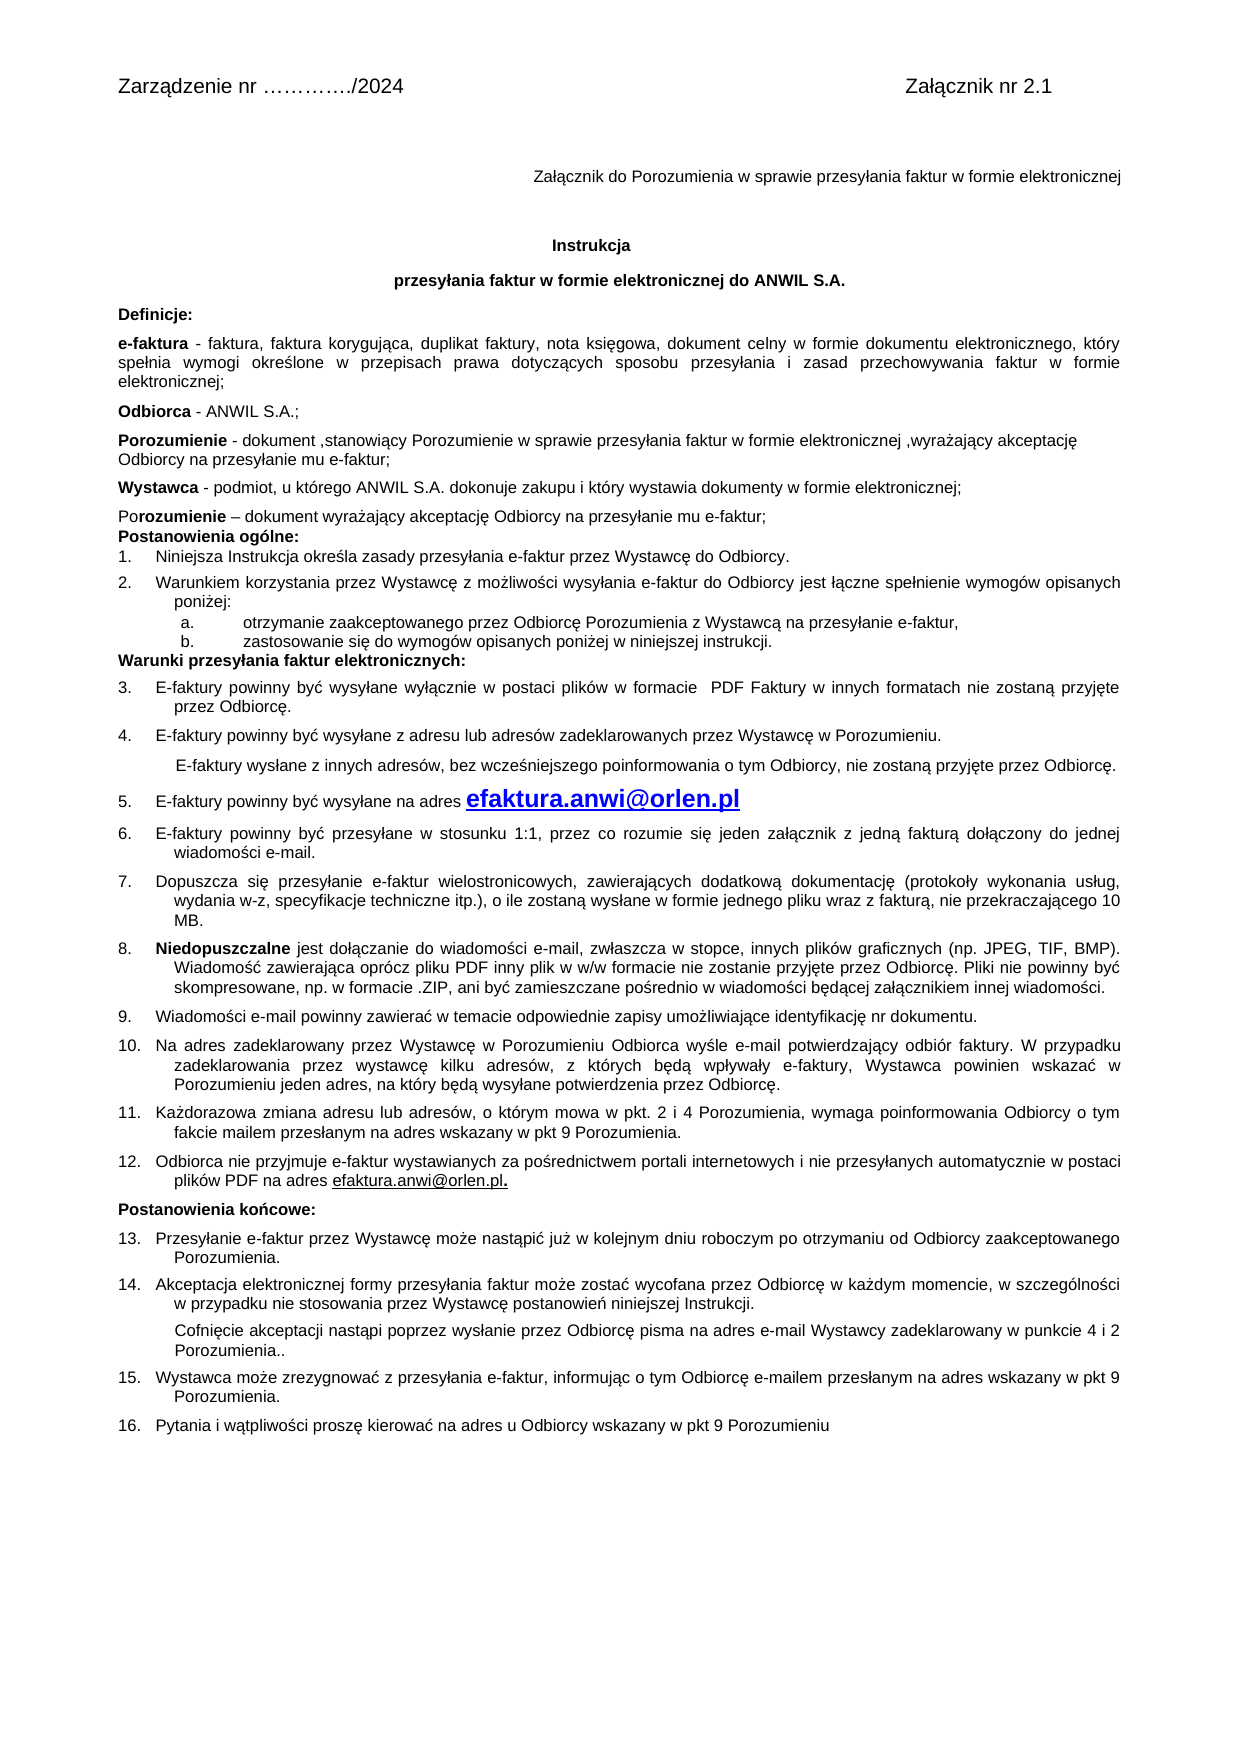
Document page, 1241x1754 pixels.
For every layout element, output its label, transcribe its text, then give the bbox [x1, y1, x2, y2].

text Definicje: [118, 305, 1122, 324]
list Akceptacja elektronicznej formy przesyłania faktur może zostać wycofana przez Odbiorcę w każdym momencie, w szczególności w przypadku nie stosowania przez Wystawcę postanowień niniejszej Instrukcji. [118, 1275, 1122, 1313]
list E-faktury powinny być wysyłane na adres efaktura.anwi@orlen.pl [118, 784, 1122, 813]
text Porozumienie - dokument ,stanowiący Porozumienie w sprawie przesyłania faktur w formie elektronicznej ,wyrażający akceptację Odbiorcy na przesyłanie mu e-faktur; [118, 431, 1122, 469]
text Postanowienia ogólne: [118, 527, 833, 546]
list E-faktury powinny być wysyłane wyłącznie w postaci plików w formacie PDF Faktury w innych formatach nie zostaną przyjęte przez Odbiorcę. [118, 678, 1122, 716]
list Niedopuszczalne jest dołączanie do wiadomości e-mail, zwłaszcza w stopce, innych plików graficznych (np. JPEG, TIF, BMP). Wiadomość zawierająca oprócz pliku PDF inny plik w w/w formacie nie zostanie przyjęte przez Odbiorcę. Pliki nie powinny być skompresowane, np. w formacie .ZIP, ani być zamieszczane pośrednio w wiadomości będącej załącznikiem innej wiadomości. [118, 939, 1122, 997]
list Na adres zadeklarowany przez Wystawcę w Porozumieniu Odbiorca wyśle e-mail potwierdzający odbiór faktury. W przypadku zadeklarowania przez wystawcę kilku adresów, z których będą wpływały e-faktury, Wystawca powinien wskazać w Porozumieniu jeden adres, na który będą wysyłane potwierdzenia przez Odbiorcę. [118, 1036, 1122, 1094]
list E-faktury powinny być przesyłane w stosunku 1:1, przez co rozumie się jeden załącznik z jedną fakturą dołączony do jednej wiadomości e-mail. [118, 824, 1122, 862]
text b. zastosowanie się do wymogów opisanych poniżej w niniejszej instrukcji. Warunki przesyłania faktur elektronicznych: [118, 632, 1122, 670]
list Dopuszcza się przesyłanie e-faktur wielostronicowych, zawierających dodatkową dokumentację (protokoły wykonania usług, wydania w-z, specyfikacje techniczne itp.), o ile zostaną wysłane w formie jednego pliku wraz z fakturą, nie przekraczającego 10 MB. [118, 872, 1122, 929]
text Cofnięcie akceptacji nastąpi poprzez wysłanie przez Odbiorcę pisma na adres e-mail Wystawcy zadeklarowany w punkcie 4 i 2 Porozumienia.. [174, 1321, 1122, 1359]
text Wystawca - podmiot, u którego ANWIL S.A. dokonuje zakupu i który wystawia dokumenty w formie elektronicznej; [118, 478, 1122, 497]
list Pytania i wątpliwości proszę kierować na adres u Odbiorcy wskazany w pkt 9 Porozumieniu [118, 1416, 1122, 1435]
list Niniejsza Instrukcja określa zasady przesyłania e-faktur przez Wystawcę do Odbiorcy. [118, 546, 1122, 566]
list E-faktury powinny być wysyłane z adresu lub adresów zadeklarowanych przez Wystawcę w Porozumieniu. [118, 726, 1122, 745]
list Przesyłanie e-faktur przez Wystawcę może nastąpić już w kolejnym dniu roboczym po otrzymaniu od Odbiorcy zaakceptowanego Porozumienia. [118, 1229, 1122, 1267]
text e-faktura - faktura, faktura korygująca, duplikat faktury, nota księgowa, dokument celny w formie dokumentu elektronicznego, który spełnia wymogi określone w przepisach prawa dotyczących sposobu przesyłania i zasad przechowywania faktur w formie elektronicznej; [118, 334, 1122, 391]
text Załącznik do Porozumienia w sprawie przesyłania faktur w formie elektronicznej [118, 166, 1122, 186]
text Odbiorca - ANWIL S.A.; [118, 401, 1122, 421]
list Wystawca może zrezygnować z przesyłania e-faktur, informując o tym Odbiorcę e-mailem przesłanym na adres wskazany w pkt 9 Porozumienia. [118, 1368, 1122, 1406]
list Odbiorca nie przyjmuje e-faktur wystawianych za pośrednictwem portali internetowych i nie przesyłanych automatycznie w postaci plików PDF na adres efaktura.anwi@orlen.pl. [118, 1152, 1122, 1190]
text E-faktury wysłane z innych adresów, bez wcześniejszego poinformowania o tym Odbiorcy, nie zostaną przyjęte przez Odbiorcę. [175, 755, 1122, 774]
text a. otrzymanie zaakceptowanego przez Odbiorcę Porozumienia z Wystawcą na przesyłanie e-faktur, [180, 613, 1122, 632]
list Wiadomości e-mail powinny zawierać w temacie odpowiednie zapisy umożliwiające identyfikację nr dokumentu. [118, 1007, 1122, 1026]
list Warunkiem korzystania przez Wystawcę z możliwości wysyłania e-faktur do Odbiorcy jest łączne spełnienie wymogów opisanych poniżej: [118, 573, 1122, 611]
list Każdorazowa zmiana adresu lub adresów, o którym mowa w pkt. 2 i 4 Porozumienia, wymaga poinformowania Odbiorcy o tym fakcie mailem przesłanym na adres wskazany w pkt 9 Porozumienia. [118, 1103, 1122, 1142]
text Instrukcja [552, 236, 1122, 255]
text Postanowienia końcowe: [118, 1199, 1122, 1218]
text Porozumienie – dokument wyrażający akceptację Odbiorcy na przesyłanie mu e-faktur; [118, 507, 1122, 526]
text przesyłania faktur w formie elektronicznej do ANWIL S.A. [118, 271, 1122, 290]
